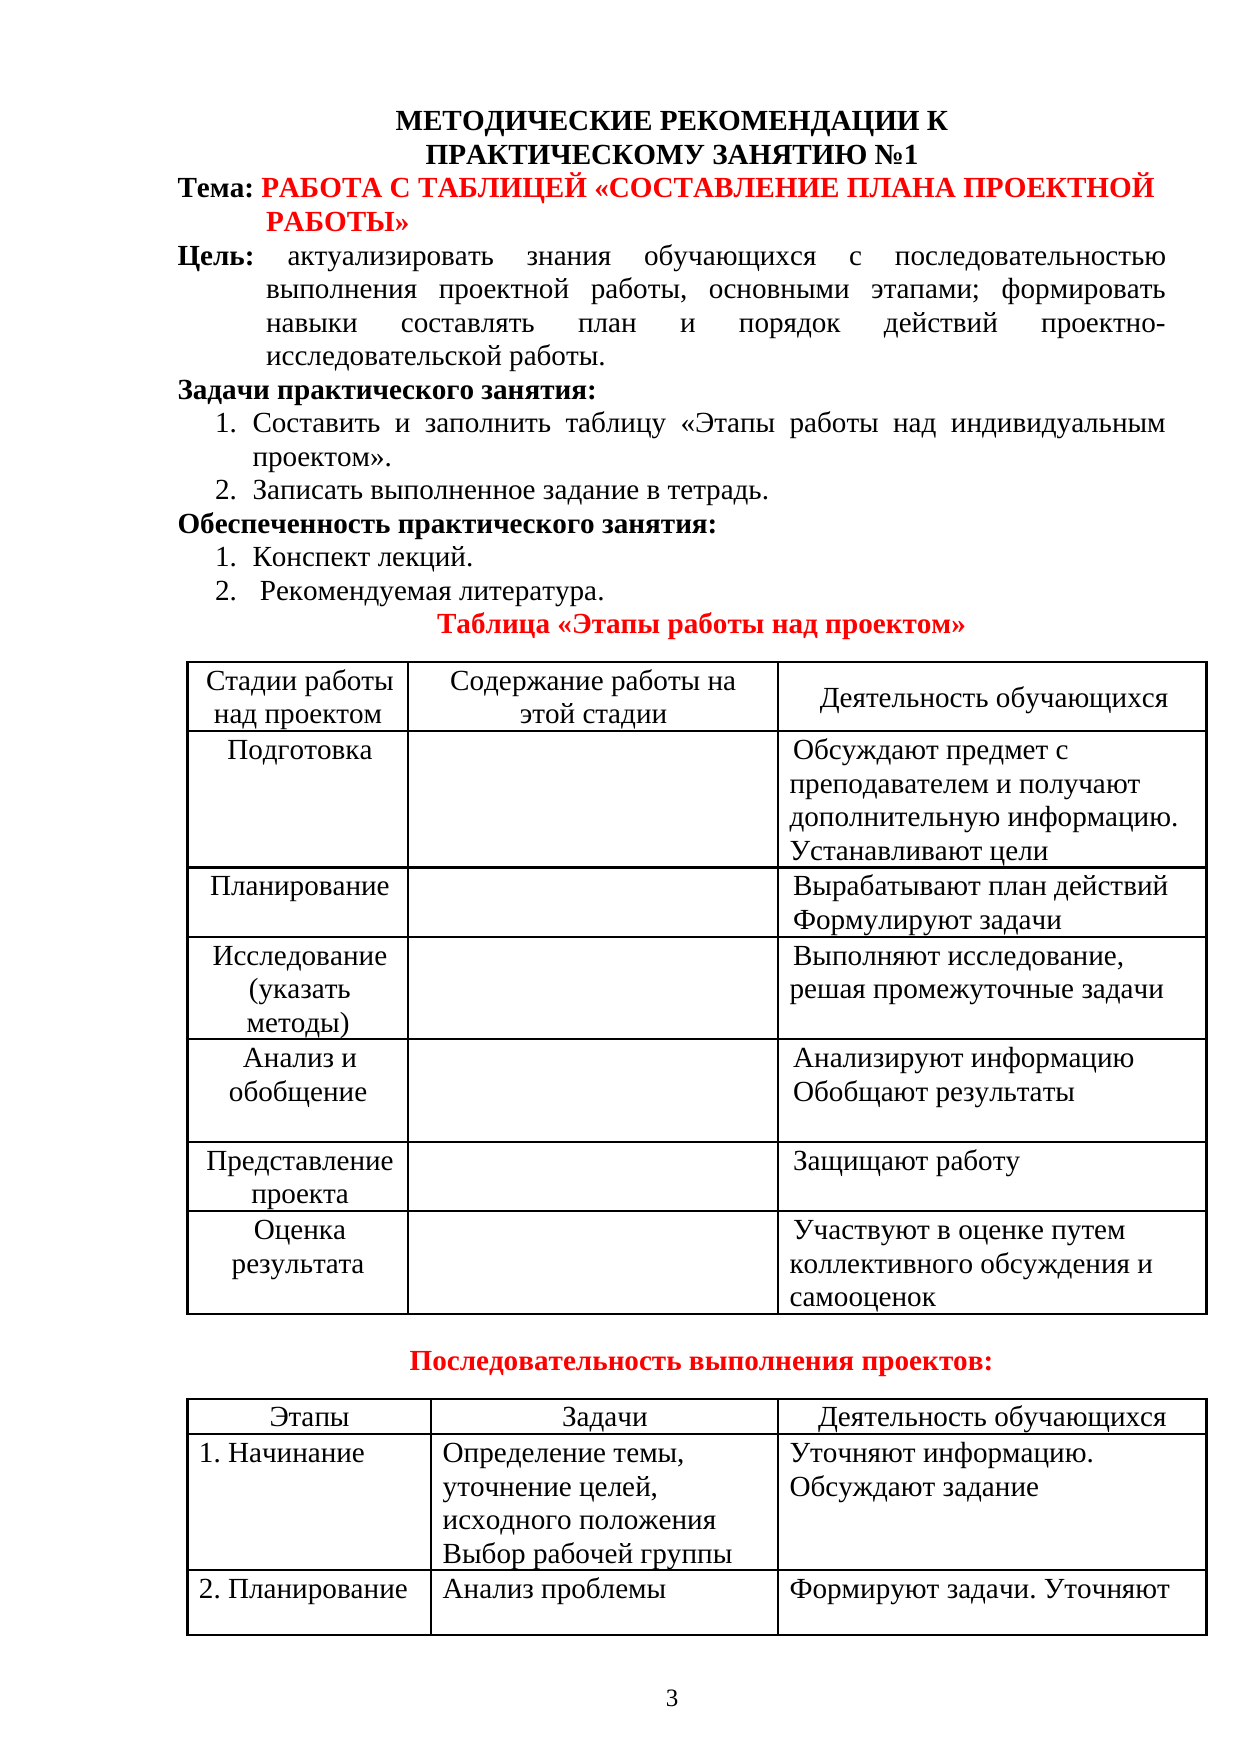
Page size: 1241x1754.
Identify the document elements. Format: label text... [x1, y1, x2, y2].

table_cell [409, 1143, 777, 1210]
table_cell 1. Начинание [189, 1435, 430, 1569]
table_cell Подготовка [189, 732, 407, 866]
table_header Задачи [432, 1400, 777, 1433]
text Тема: РАБОТА С ТАБЛИЦЕЙ «СОСТАВЛЕНИЕ ПЛАНА ПРОЕКТНОЙ РАБОТЫ» [177, 171, 1167, 238]
table_header Содержание работы на этой стадии [409, 663, 777, 730]
list Записать выполненное задание в тетрадь. [215, 472, 1167, 506]
table_header Деятельность обучающихся [779, 1400, 1205, 1433]
table_cell Защищают работу [779, 1143, 1205, 1210]
table_cell [409, 1040, 777, 1141]
table_cell [409, 732, 777, 866]
table_cell Анализируют информацию Обобщают результаты [779, 1040, 1205, 1141]
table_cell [432, 1571, 777, 1634]
table_cell Обсуждают предмет с преподавателем и получают дополнительную информацию. Устанавливают цели [779, 732, 1205, 866]
table_cell Представление проекта [189, 1143, 407, 1210]
table_header Деятельность обучающихся [779, 663, 1205, 730]
list Составить и заполнить таблицу «Этапы работы над индивидуальным проектом». [215, 405, 1167, 472]
table_cell Определение темы, уточнение целей, исходного положения Выбор рабочей группы [432, 1435, 777, 1569]
table_cell Оценка результата [189, 1212, 407, 1313]
table_cell Уточняют информацию. Обсуждают задание [779, 1435, 1205, 1569]
list Рекомендуемая литература. [215, 573, 1167, 607]
text МЕТОДИЧЕСКИЕ РЕКОМЕНДАЦИИ К [177, 103, 1167, 137]
text Обеспеченность практического занятия: [177, 506, 1167, 539]
table_cell [409, 869, 777, 936]
table_cell Планирование [189, 869, 407, 936]
text ПРАКТИЧЕСКОМУ ЗАНЯТИЮ №1 [177, 137, 1167, 171]
table_header Стадии работы над проектом [189, 663, 407, 730]
text Последовательность выполнения проектов: [177, 1343, 1167, 1377]
text Задачи практического занятия: [177, 372, 1167, 405]
text Таблица «Этапы работы над проектом» [177, 607, 1167, 640]
table_cell Анализ и обобщение [189, 1040, 407, 1141]
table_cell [779, 1571, 1205, 1634]
table_cell Вырабатывают план действий Формулируют задачи [779, 869, 1205, 936]
table_cell Исследование (указать методы) [189, 938, 407, 1038]
text Цель: актуализировать знания обучающихся с последовательностью выполнения проектной работы, основными этапами; формировать навыки составлять план и порядок действий проектно-исследовательской работы. [177, 238, 1167, 372]
table_cell Участвуют в оценке путем коллективного обсуждения и самооценок [779, 1212, 1205, 1313]
table_cell Выполняют исследование, решая промежуточные задачи [779, 938, 1205, 1038]
table_header Этапы [189, 1400, 430, 1433]
table_cell [409, 1212, 777, 1313]
list Конспект лекций. [215, 539, 1167, 573]
table_cell 2. Планирование [189, 1571, 430, 1634]
table_cell [409, 938, 777, 1038]
